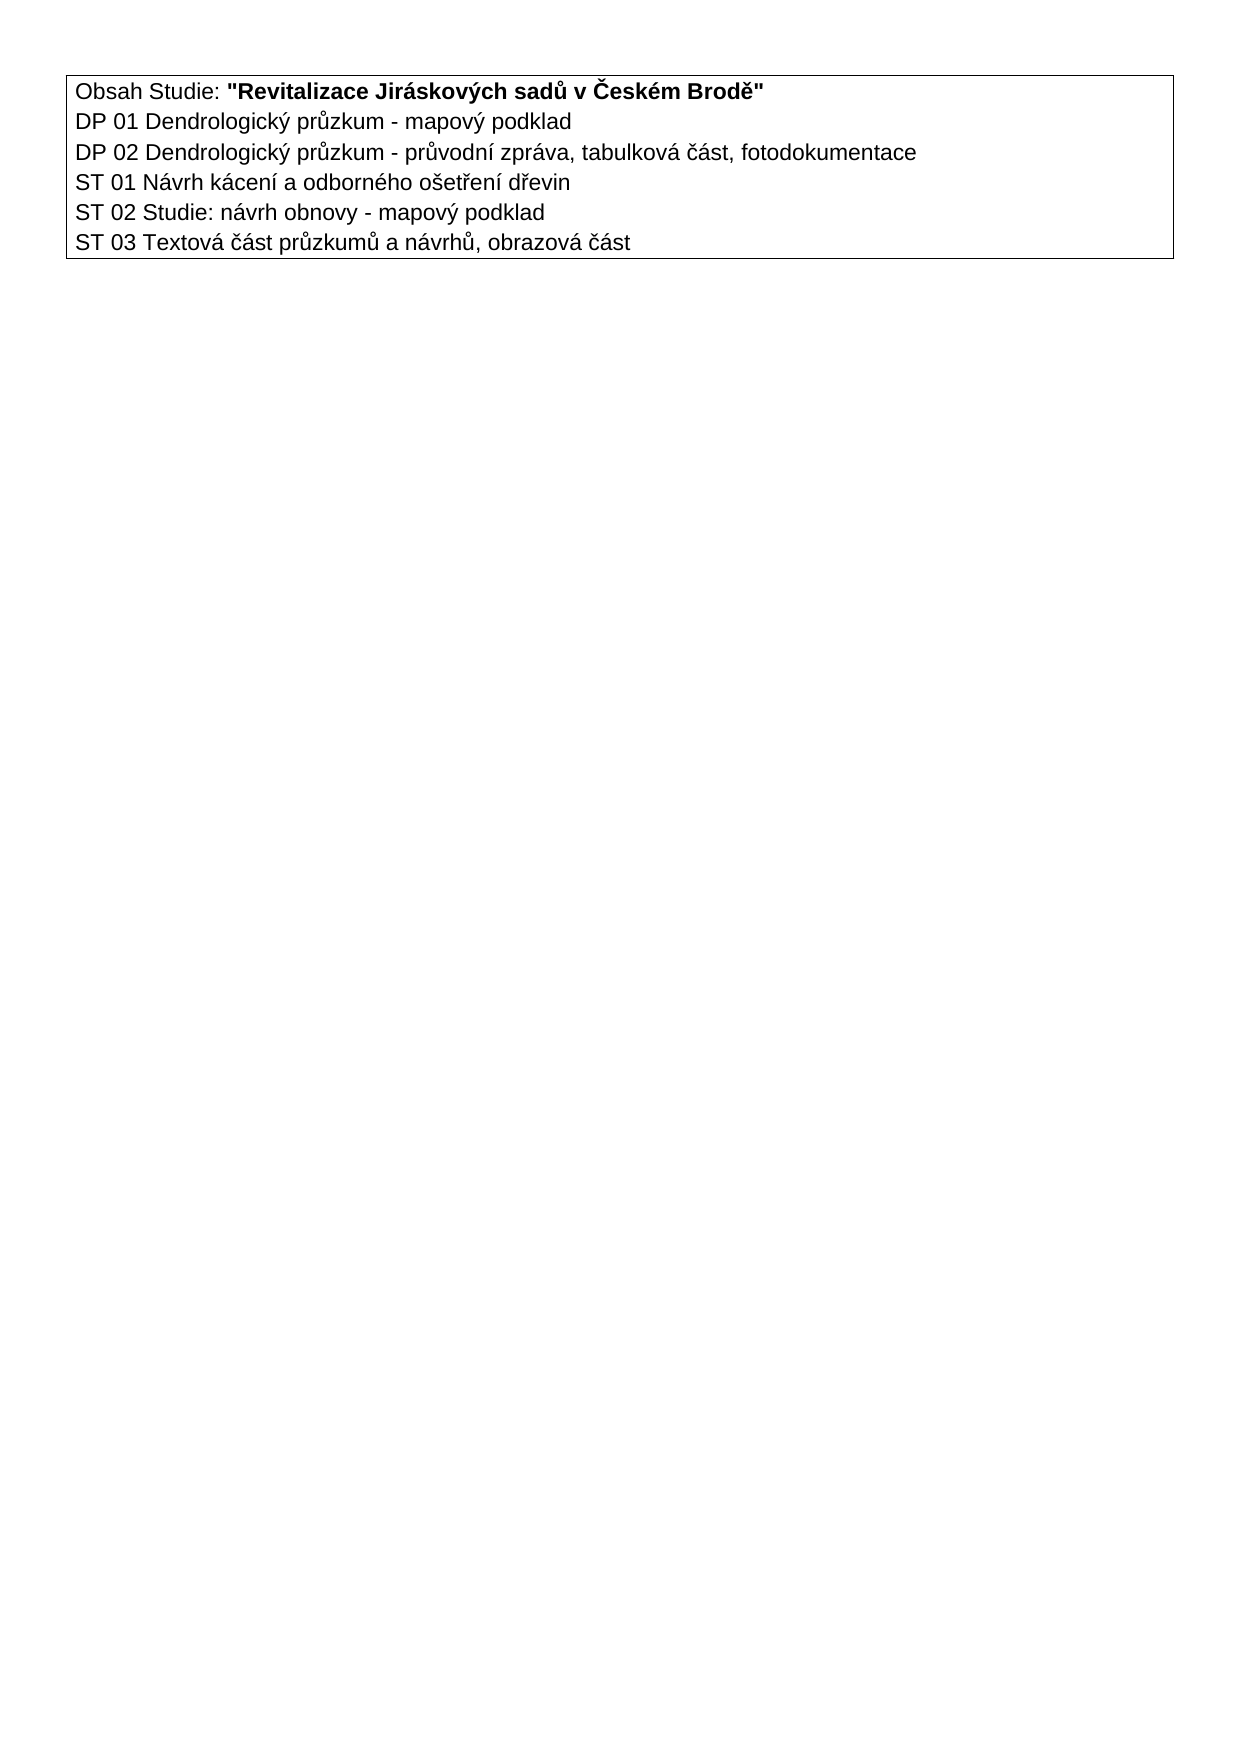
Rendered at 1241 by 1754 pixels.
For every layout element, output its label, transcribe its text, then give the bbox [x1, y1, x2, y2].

text ST 02 Studie: návrh obnovy - mapový podklad [67, 196, 1173, 225]
text DP 02 Dendrologický průzkum - průvodní zpráva, tabulková část, fotodokumentace [67, 135, 1173, 165]
text Obsah Studie: "Revitalizace Jiráskových sadů v Českém Brodě" [67, 76, 1173, 104]
text ST 03 Textová část průzkumů a návrhů, obrazová část [67, 226, 1173, 258]
text ST 01 Návrh kácení a odborného ošetření dřevin [67, 166, 1173, 195]
text DP 01 Dendrologický průzkum - mapový podklad [67, 105, 1173, 135]
